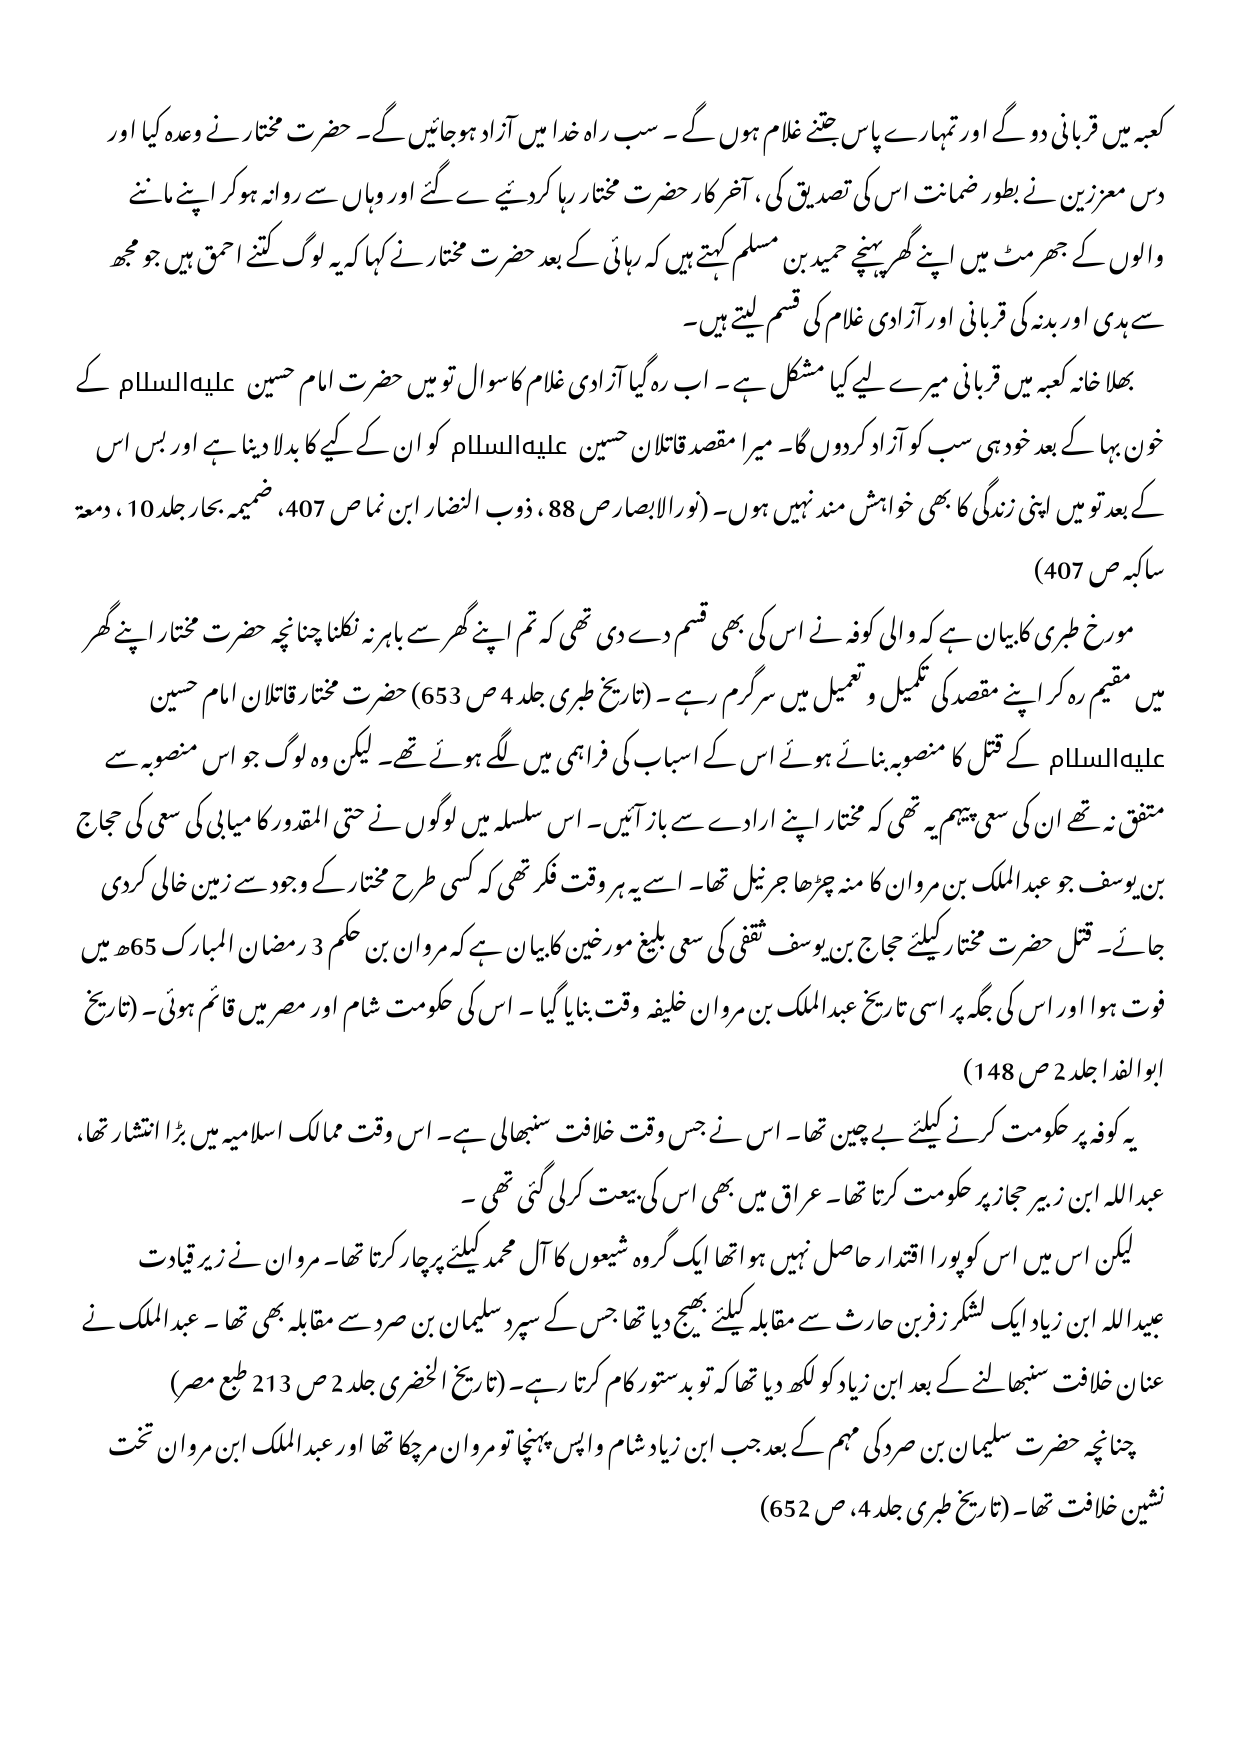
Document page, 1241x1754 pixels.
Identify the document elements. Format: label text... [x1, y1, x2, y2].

text مورخ طبری کا بیان ہے کہ والی کوفہ نے اس کی بھی قسم دے دی تھی کہ تم اپنے گھر سے باہر نہ نکلنا چنانچہ حضرت مختار اپنے گھر میں مقیم رہ کر اپنے مقصد کی تکمیل و تعمیل میں سرگرم رہے ۔ (تاریخ طبری جلد 4 ص 653) حضرت مختار قاتلان امام حسین عليه‌السلام کے قتل کا منصوبہ بنائے ہوئے اس کے اسباب کی فراہمی میں لگے ہوئے تھے۔ لیکن وہ لوگ جو اس منصوبہ سے متفق نہ تھے ان کی سعی پیہم یہ تھی کہ مختار اپنے ارادے سے باز آئیں۔ اس سلسلہ میں لوگوں نے حتی المقدور کا میابی کی سعی کی حجاج بن یوسف جو عبدالملک بن مروان کا منہ چڑھا جرنیل تھا۔ اسے یہ ہر وقت فکر تھی کہ کسی طرح مختار کے وجود سے زمین خالی کردی جائے۔ قتل حضرت مختار کیلئے حجاج بن یوسف ثقفی کی سعی بلیغ مورخین کا بیان ہے کہ مروان بن حکم 3 رمضان المبارک 65ھ میں فوت ہوا اور اس کی جگہ پر اسی تاریخ عبدالملک بن مروان خلیفہ وقت بنایا گیا ۔ اس کی حکومت شام اور مصر میں قائم ہوئی۔ (تاریخ ابوالفدا جلد 2 ص 148) [75, 594, 1165, 1095]
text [75, 94, 1165, 344]
text چنانچہ حضرت سلیمان بن صرد کی مہم کے بعد جب ابن زیاد شام واپس پہنچا تو مروان مرچکا تھا اور عبدالملک ابن مروان تخت نشین خلافت تھا۔ (تاریخ طبری جلد 4، ص 652) [75, 1407, 1165, 1532]
text یہ کوفہ پر حکومت کرنے کیلئے بے چین تھا۔ اس نے جس وقت خلافت سنبھالی ہے۔ اس وقت ممالک اسلامیہ میں بڑا انتشار تھا، عبداللہ ابن زبیر حجاز پر حکومت کرتا تھا۔ عراق میں بھی اس کی بیعت کرلی گئی تھی ۔ [75, 1095, 1165, 1220]
text بھلا خانہ کعبہ میں قربانی میرے لیے کیا مشکل ہے ۔ اب رہ گیا آزادی غلام کاسوال تو میں حضرت امام حسین عليه‌السلام کے خون بہا کے بعد خود ہی سب کو آزاد کردوں گا۔ میرا مقصد قاتلان حسین عليه‌السلام کو ان کے کیے کا بدلا دینا ہے اور بس اس کے بعد تو میں اپنی زندگی کا بھی خواہش مند نہیں ہوں۔ (نورالابصار ص 88 ، ذوب النضار ابن نما ص 407، ضمیمہ بحار جلد 10 ، دمعۃ ساکبہ ص 407) [75, 344, 1165, 594]
text لیکن اس میں اس کو پورا اقتدار حاصل نہیں ہواتھا ایک گروہ شیعوں کا آل محمد کیلئے پرچار کرتا تھا۔ مروان نے زیر قیادت عبیداللہ ابن زیاد ایک لشکر زفربن حارث سے مقابلہ کیلئے بھیج دیا تھا جس کے سپرد سلیمان بن صرد سے مقابلہ بھی تھا ۔ عبدالملک نے عنان خلافت سنبھالنے کے بعد ابن زیاد کو لکھ دیا تھا کہ تو بدستور کام کرتا رہے۔ (تاریخ الخضری جلد 2 ص 213 طبع مصر) [75, 1220, 1165, 1407]
